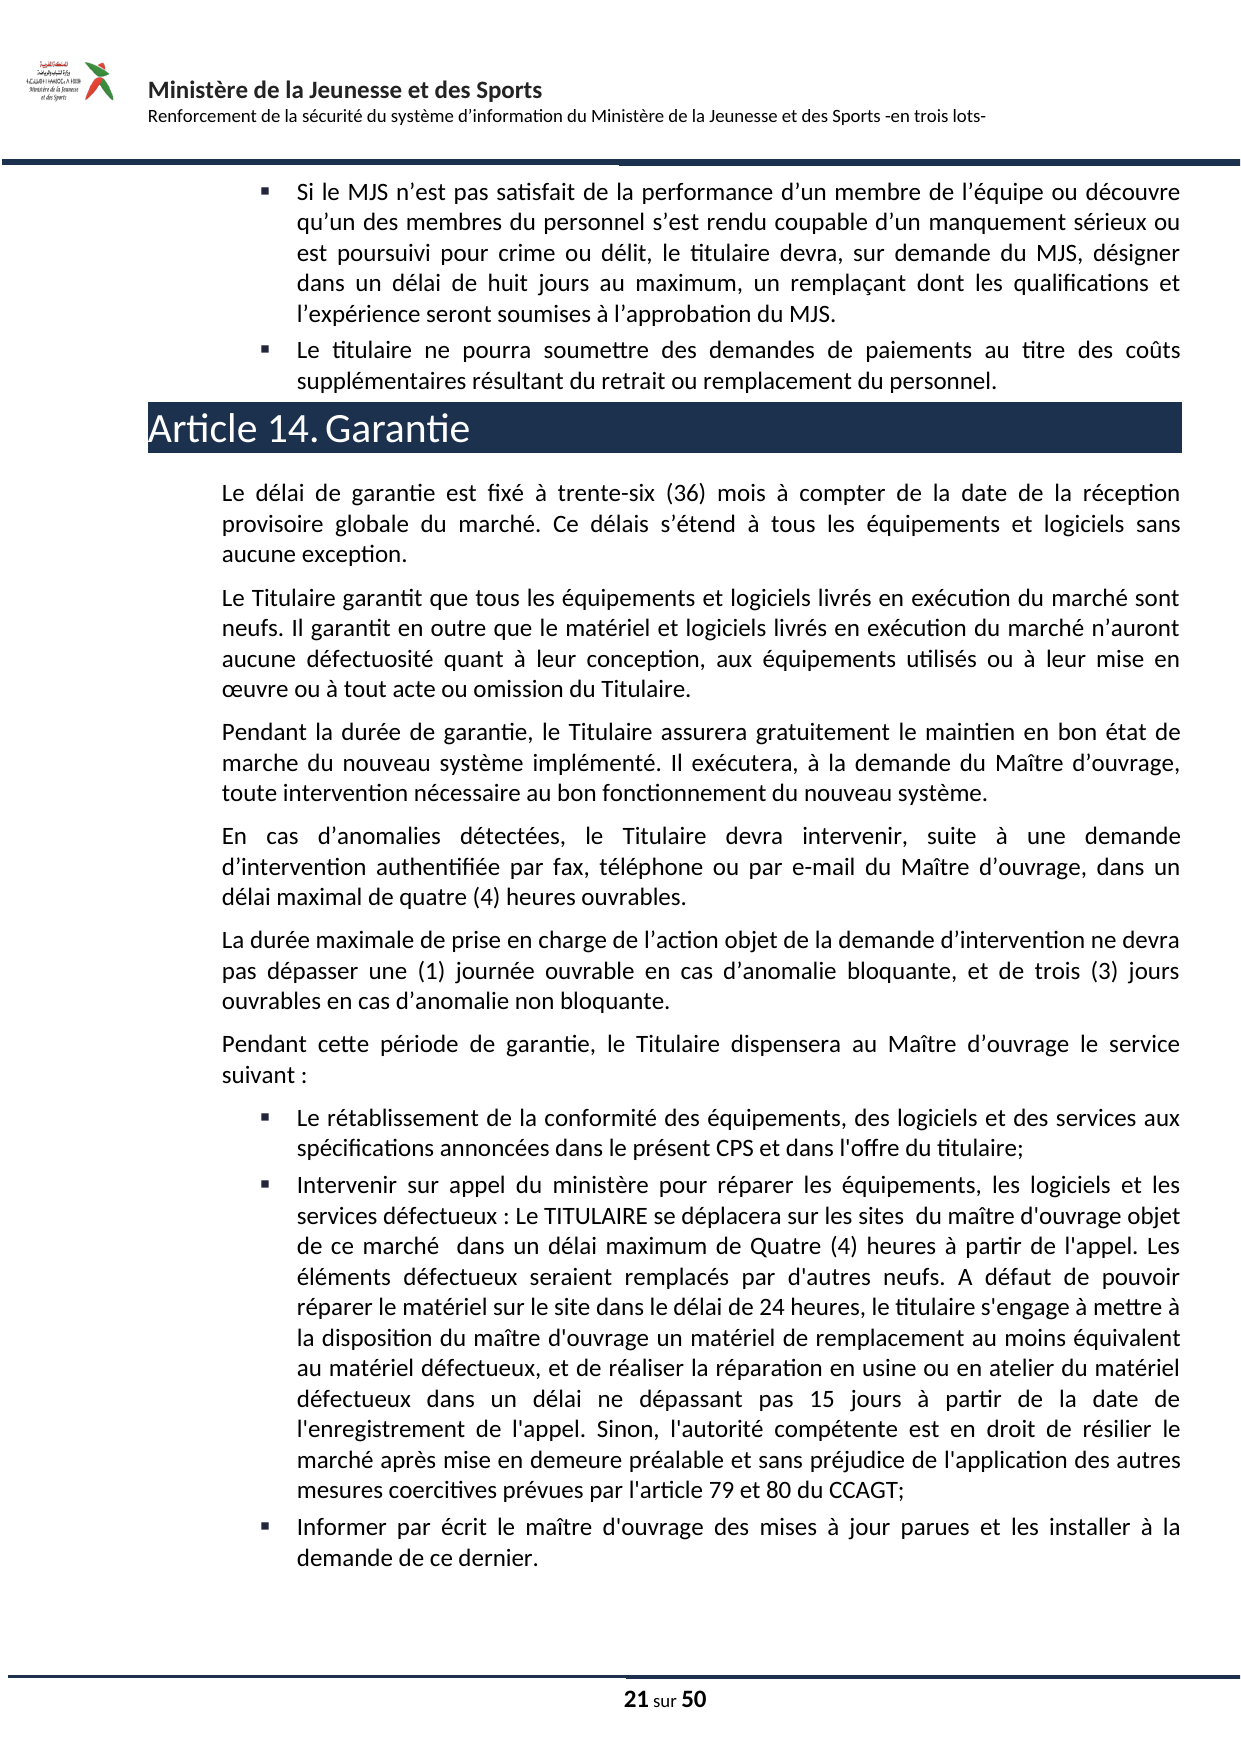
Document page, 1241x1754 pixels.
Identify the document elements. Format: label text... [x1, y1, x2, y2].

text Si le MJS n’est pas satisfait de la performance d’un membre de l’équipe ou découvre qu’un des membres du personnel s’est rendu coupable d’un manquement sérieux ou est poursuivi pour crime ou délit, le titulaire devra, sur demande du MJS, désigner dans un délai de huit jours au maximum, un remplaçant dont les qualifications et l’expérience seront soumises à l’approbation du MJS. [259, 176, 1182, 328]
text Le Titulaire garantit que tous les équipements et logiciels livrés en exécution du marché sont neufs. Il garantit en outre que le matériel et logiciels livrés en exécution du marché n’auront aucune défectuosité quant à leur conception, aux équipements utilisés ou à leur mise en œuvre ou à tout acte ou omission du Titulaire. [222, 582, 1182, 704]
text Pendant la durée de garantie, le Titulaire assurera gratuitement le maintien en bon état de marche du nouveau système implémenté. Il exécutera, à la demande du Maître d’ouvrage, toute intervention nécessaire au bon fonctionnement du nouveau système. [222, 716, 1182, 808]
text En cas d’anomalies détectées, le Titulaire devra intervenir, suite à une demande d’intervention authentifiée par fax, téléphone ou par e-mail du Maître d’ouvrage, dans un délai maximal de quatre (4) heures ouvrables. [222, 820, 1182, 912]
picture [26, 61, 114, 102]
text Le délai de garantie est fixé à trente-six (36) mois à compter de la date de la réception provisoire globale du marché. Ce délais s’étend à tous les équipements et logiciels sans aucune exception. [222, 478, 1182, 569]
text Informer par écrit le maître d'ouvrage des mises à jour parues et les installer à la demande de ce dernier. [259, 1511, 1182, 1572]
text Le rétablissement de la conformité des équipements, des logiciels et des services aux spécifications annoncées dans le présent CPS et dans l'offre du titulaire; [259, 1102, 1182, 1163]
text La durée maximale de prise en charge de l’action objet de la demande d’intervention ne devra pas dépasser une (1) journée ouvrable en cas d’anomalie bloquante, et de trois (3) jours ouvrables en cas d’anomalie non bloquante. [222, 924, 1182, 1016]
text Pendant cette période de garantie, le Titulaire dispensera au Maître d’ouvrage le service suivant : [222, 1028, 1182, 1089]
text Le titulaire ne pourra soumettre des demandes de paiements au titre des coûts supplémentaires résultant du retrait ou remplacement du personnel. [259, 334, 1182, 396]
subtitle Garantie [148, 402, 1182, 453]
text Intervenir sur appel du ministère pour réparer les équipements, les logiciels et les services défectueux : Le TITULAIRE se déplacera sur les sites du maître d'ouvrage objet de ce marché dans un délai maximum de Quatre (4) heures à partir de l'appel. Les éléments défectueux seraient remplacés par d'autres neufs. A défaut de pouvoir réparer le matériel sur le site dans le délai de 24 heures, le titulaire s'engage à mettre à la disposition du maître d'ouvrage un matériel de remplacement au moins équivalent au matériel défectueux, et de réaliser la réparation en usine ou en atelier du matériel défectueux dans un délai ne dépassant pas 15 jours à partir de la date de l'enregistrement de l'appel. Sinon, l'autorité compétente est en droit de résilier le marché après mise en demeure préalable et sans préjudice de l'application des autres mesures coercitives prévues par l'article 79 et 80 du CCAGT; [259, 1169, 1182, 1505]
